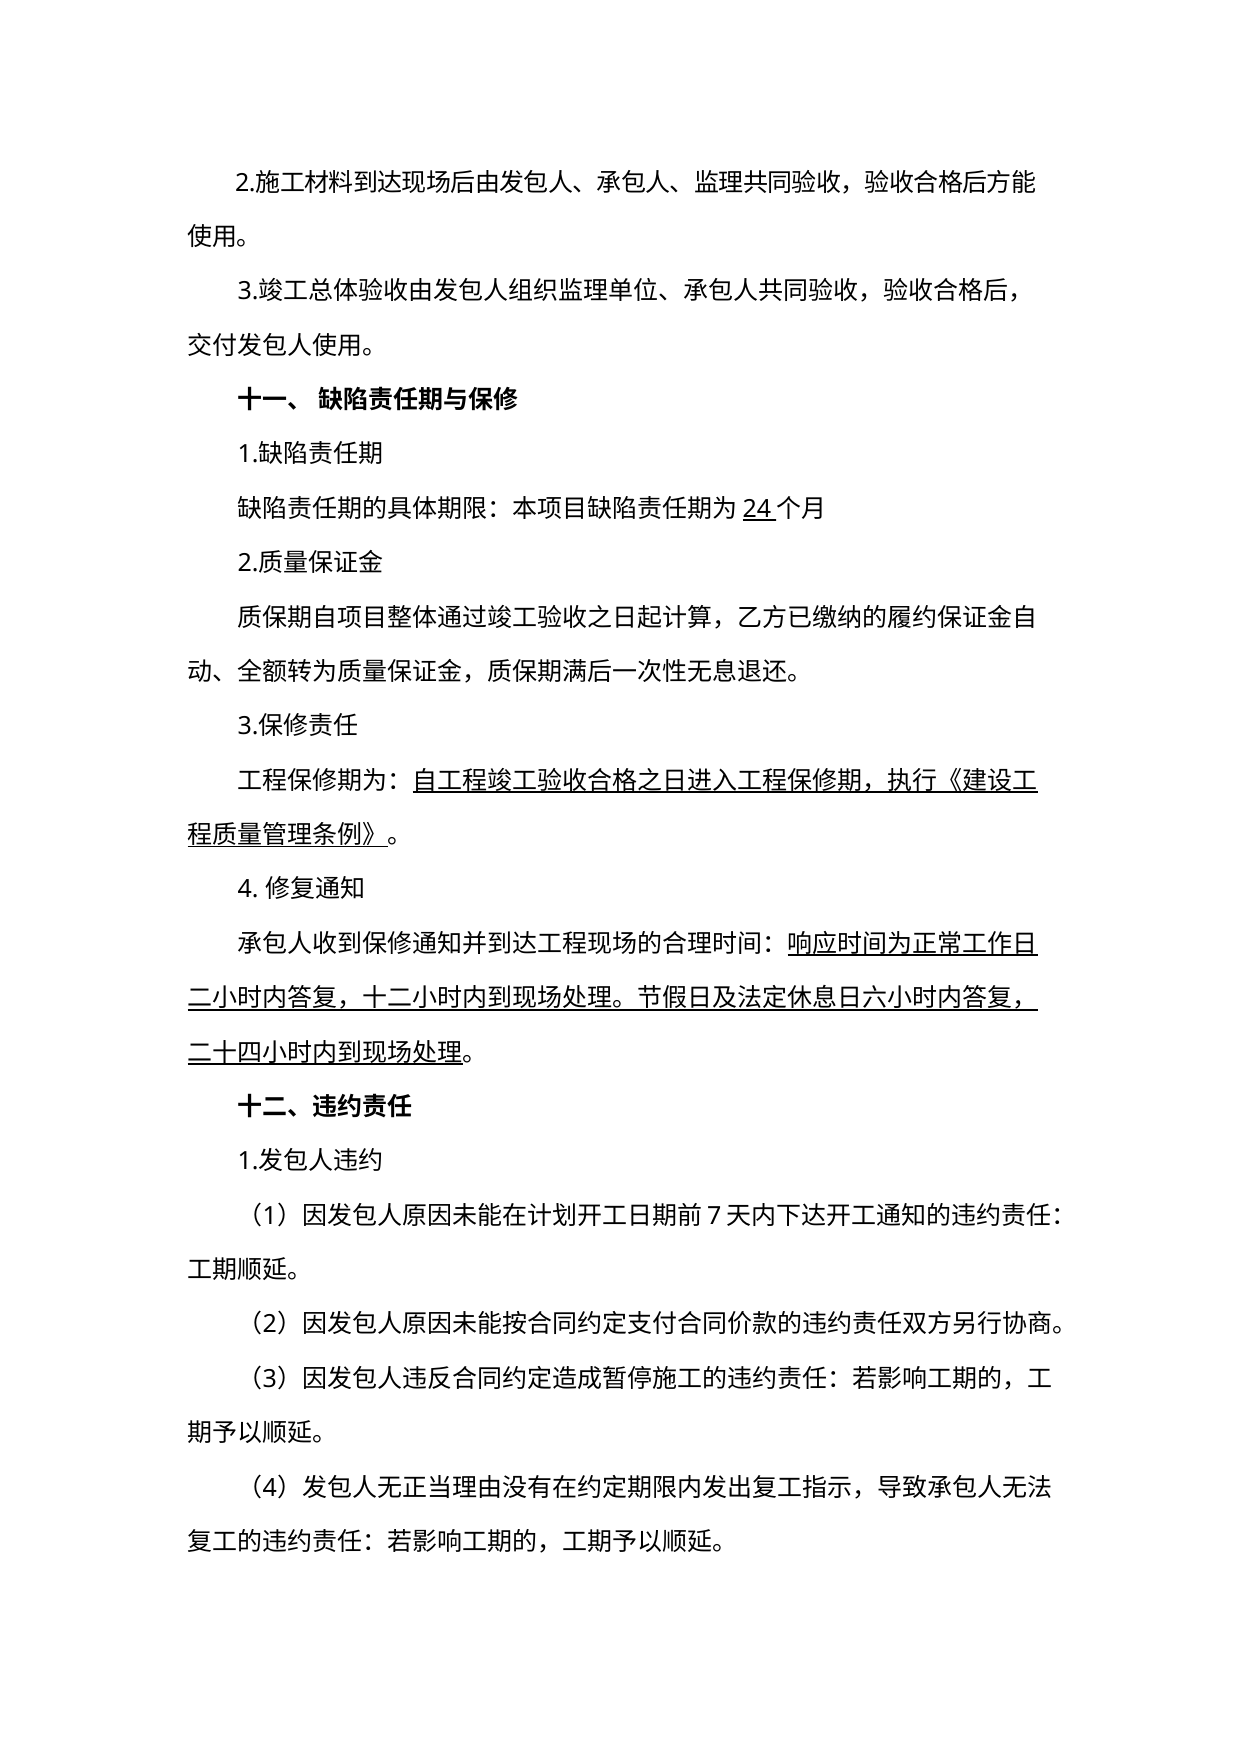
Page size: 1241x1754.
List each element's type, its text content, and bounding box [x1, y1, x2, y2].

text 3.保修责任 [187, 706, 1053, 742]
subtitle 十一、 缺陷责任期与保修 [187, 379, 1053, 416]
text （2）因发包人原因未能按合同约定支付合同价款的违约责任双方另行协商。 [187, 1304, 1053, 1340]
text （4）发包人无正当理由没有在约定期限内发出复工指示，导致承包人无法复工的违约责任：若影响工期的，工期予以顺延。 [187, 1467, 1053, 1558]
text （3）因发包人违反合同约定造成暂停施工的违约责任：若影响工期的，工期予以顺延。 [187, 1358, 1053, 1449]
text （1）因发包人原因未能在计划开工日期前7天内下达开工通知的违约责任：工期顺延。 [187, 1195, 1053, 1286]
text 3.竣工总体验收由发包人组织监理单位、承包人共同验收，验收合格后，交付发包人使用。 [187, 271, 1053, 361]
text 2.施工材料到达现场后由发包人、承包人、监理共同验收，验收合格后方能使用。 [187, 162, 1053, 253]
text 承包人收到保修通知并到达工程现场的合理时间：响应时间为正常工作日二小时内答复，十二小时内到现场处理。节假日及法定休息日六小时内答复，二十四小时内到现场处理。 [187, 923, 1053, 1068]
text 1.发包人违约 [187, 1141, 1053, 1177]
text 缺陷责任期的具体期限：本项目缺陷责任期为24个月 [187, 488, 1053, 524]
text 4. 修复通知 [187, 869, 1053, 905]
text 工程保修期为：自工程竣工验收合格之日进入工程保修期，执行《建设工程质量管理条例》。 [187, 760, 1053, 851]
text 质保期自项目整体通过竣工验收之日起计算，乙方已缴纳的履约保证金自动、全额转为质量保证金，质保期满后一次性无息退还。 [187, 597, 1053, 688]
text 2.质量保证金 [187, 543, 1053, 579]
text 1.缺陷责任期 [187, 434, 1053, 470]
subtitle 十二、违约责任 [187, 1086, 1053, 1123]
